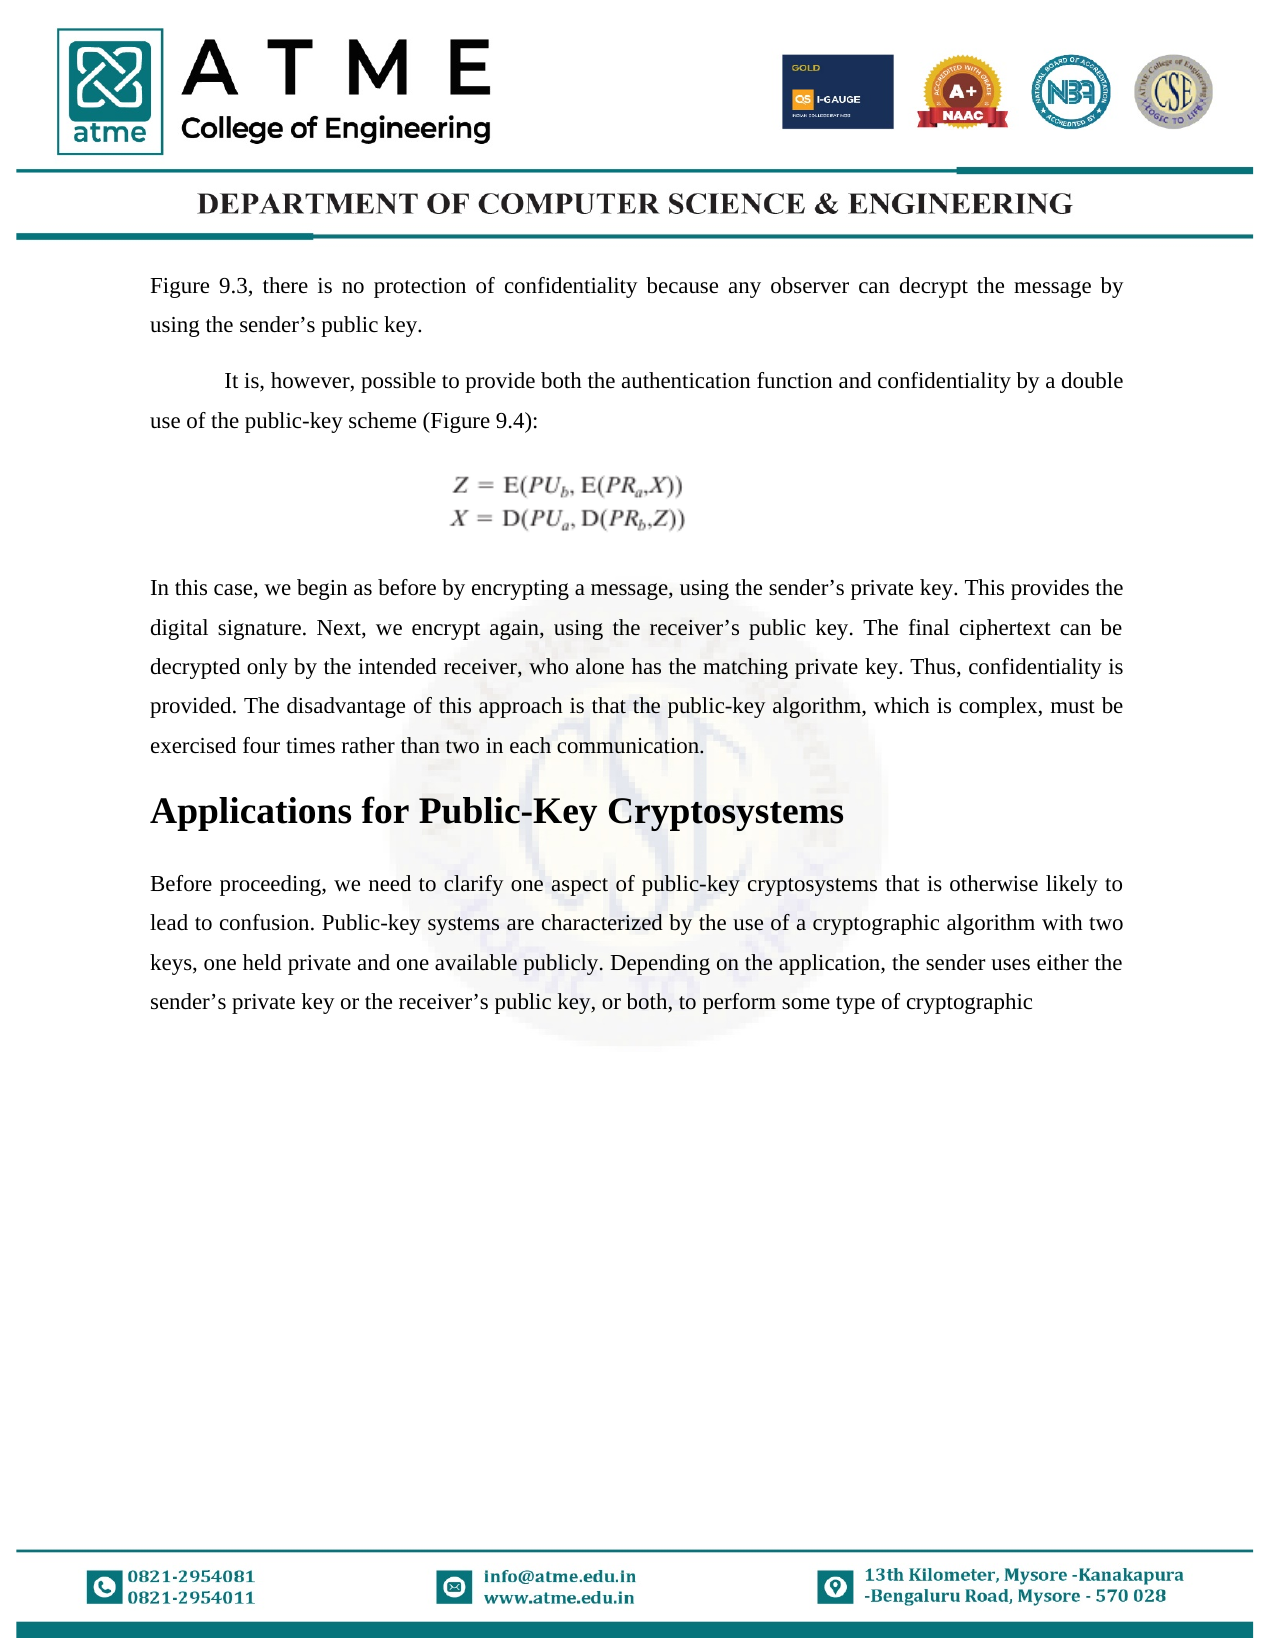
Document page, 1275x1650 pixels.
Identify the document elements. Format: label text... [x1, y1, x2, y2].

text Applications for Public-Key Cryptosystems [150, 788, 1125, 831]
text In this case, we begin as before by encrypting a message, using the sender’s private key. This provides the digital signature. Next, we encrypt again, using the receiver’s public key. The final ciphertext can be decrypted only by the intended receiver, who alone has the matching private key. Thus, confidentiality is provided. The disadvantage of this approach is that the public-key algorithm, which is complex, must be exercised four times rather than two in each communication. [150, 574, 1125, 758]
text Before proceeding, we need to clarify one aspect of public-key cryptosystems that is otherwise likely to lead to confusion. Public-key systems are characterized by the use of a cryptographic algorithm with two keys, one held private and one available publicly. Depending on the application, the sender uses either the sender’s private key or the receiver’s public key, or both, to perform some type of cryptographic [150, 869, 1125, 1014]
picture [16, 0, 1254, 1638]
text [150, 272, 1125, 338]
text It is, however, possible to provide both the authentication function and confidentiality by a double use of the public-key scheme (Figure 9.4): [150, 367, 1125, 433]
